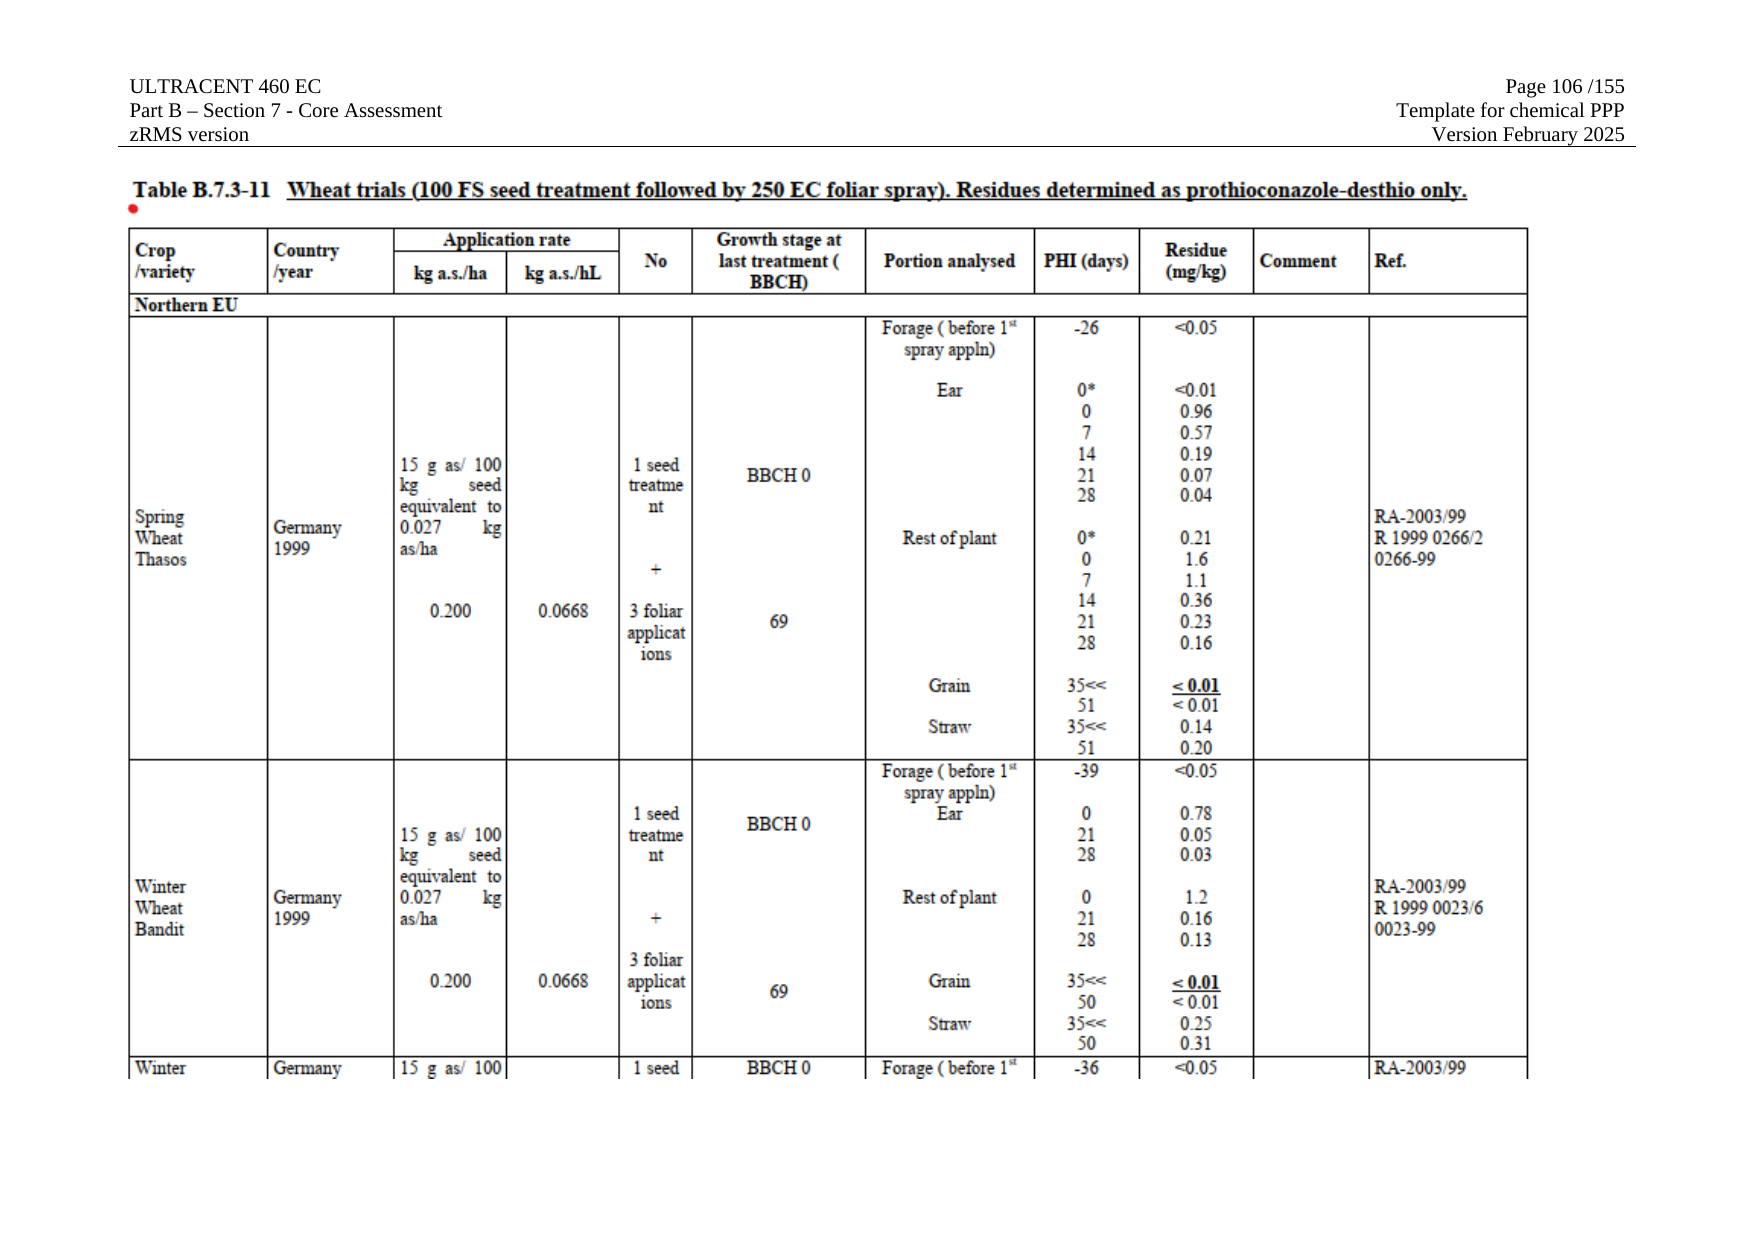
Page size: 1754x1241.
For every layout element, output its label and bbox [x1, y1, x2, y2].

picture [118, 173, 1530, 1079]
